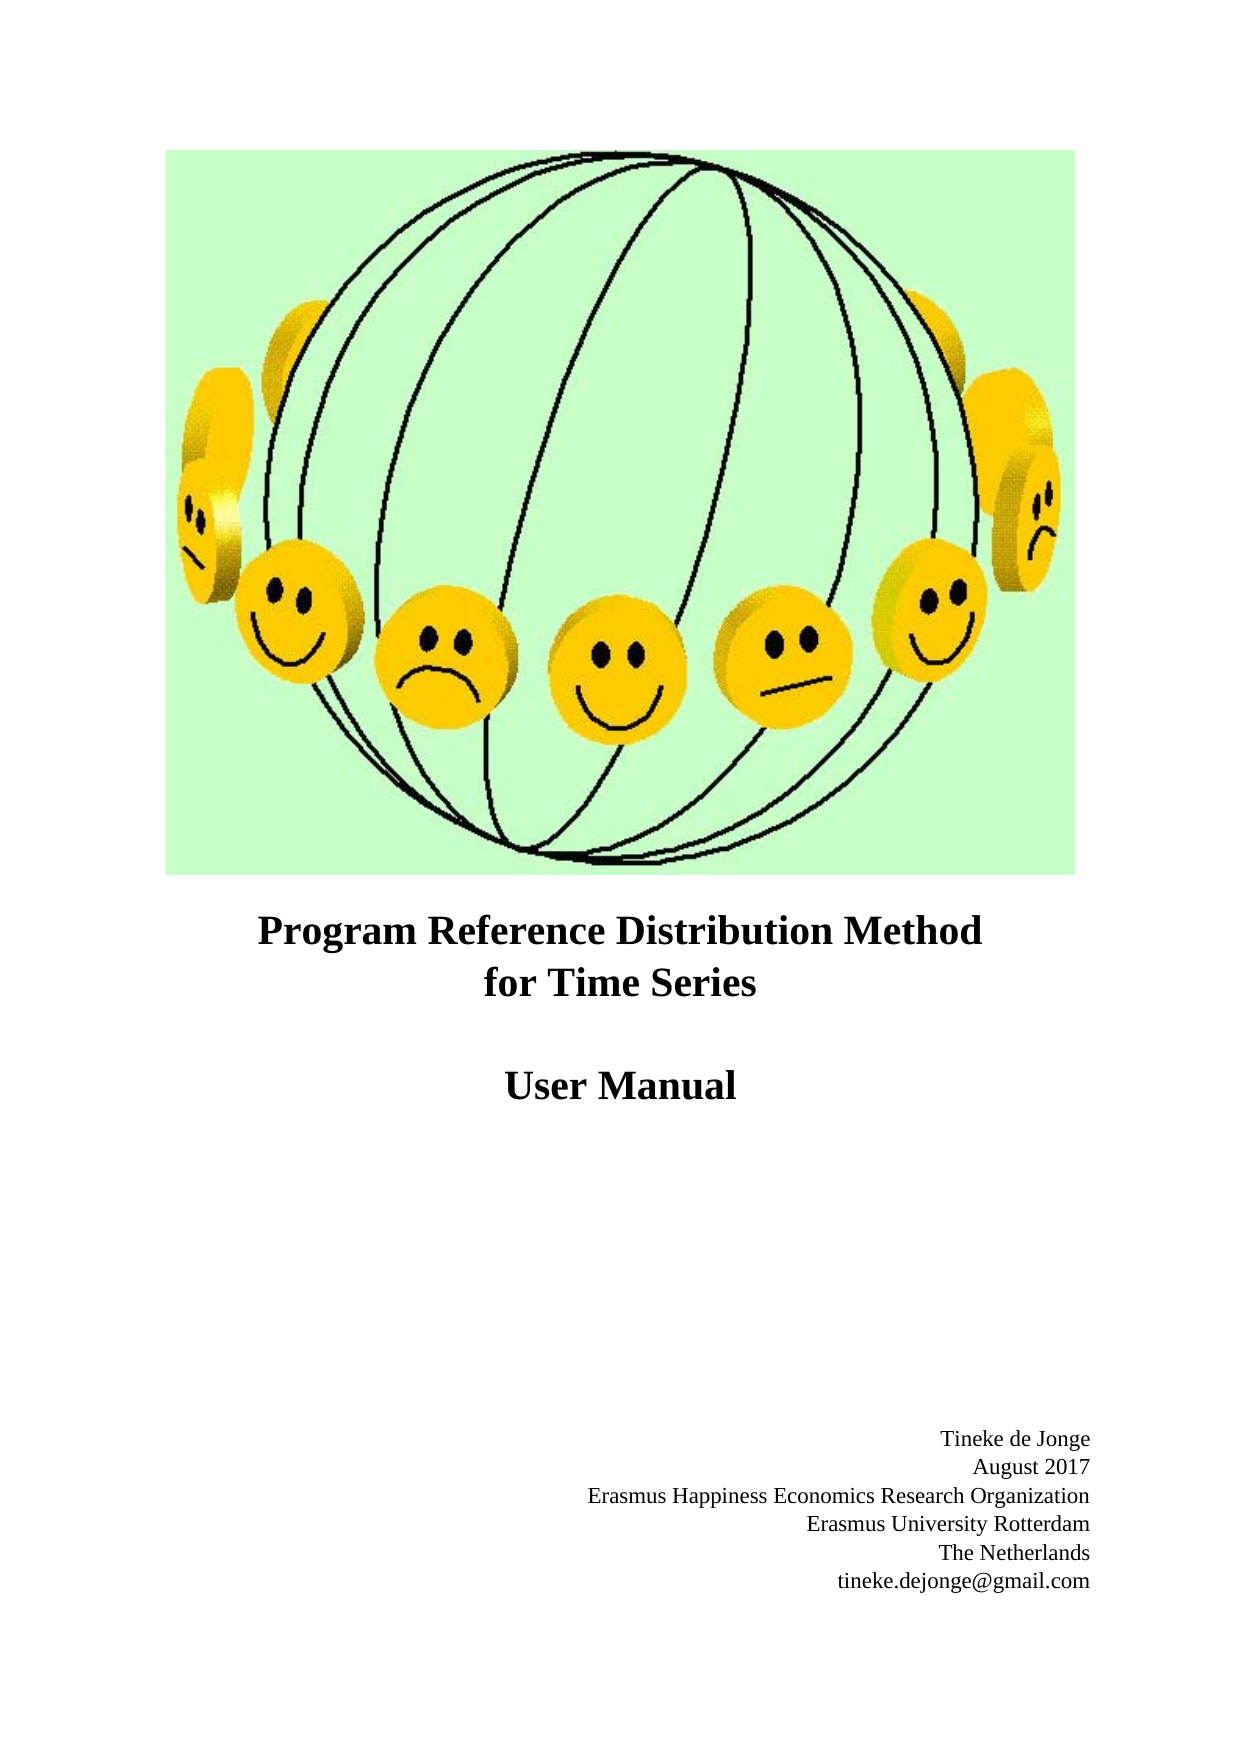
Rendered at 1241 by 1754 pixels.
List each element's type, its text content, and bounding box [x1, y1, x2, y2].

text The Netherlands [150, 1539, 1090, 1565]
picture [165, 150, 1075, 875]
text for Time Series [150, 957, 1090, 1005]
text August 2017 [150, 1453, 1090, 1480]
text Program Reference Distribution Method [150, 906, 1090, 953]
text User Manual [150, 1061, 1090, 1108]
text tineke.dejonge@gmail.com [150, 1567, 1090, 1593]
text Erasmus University Rotterdam [150, 1510, 1090, 1537]
text Erasmus Happiness Economics Research Organization [150, 1482, 1090, 1508]
text Tineke de Jonge [150, 1425, 1090, 1451]
